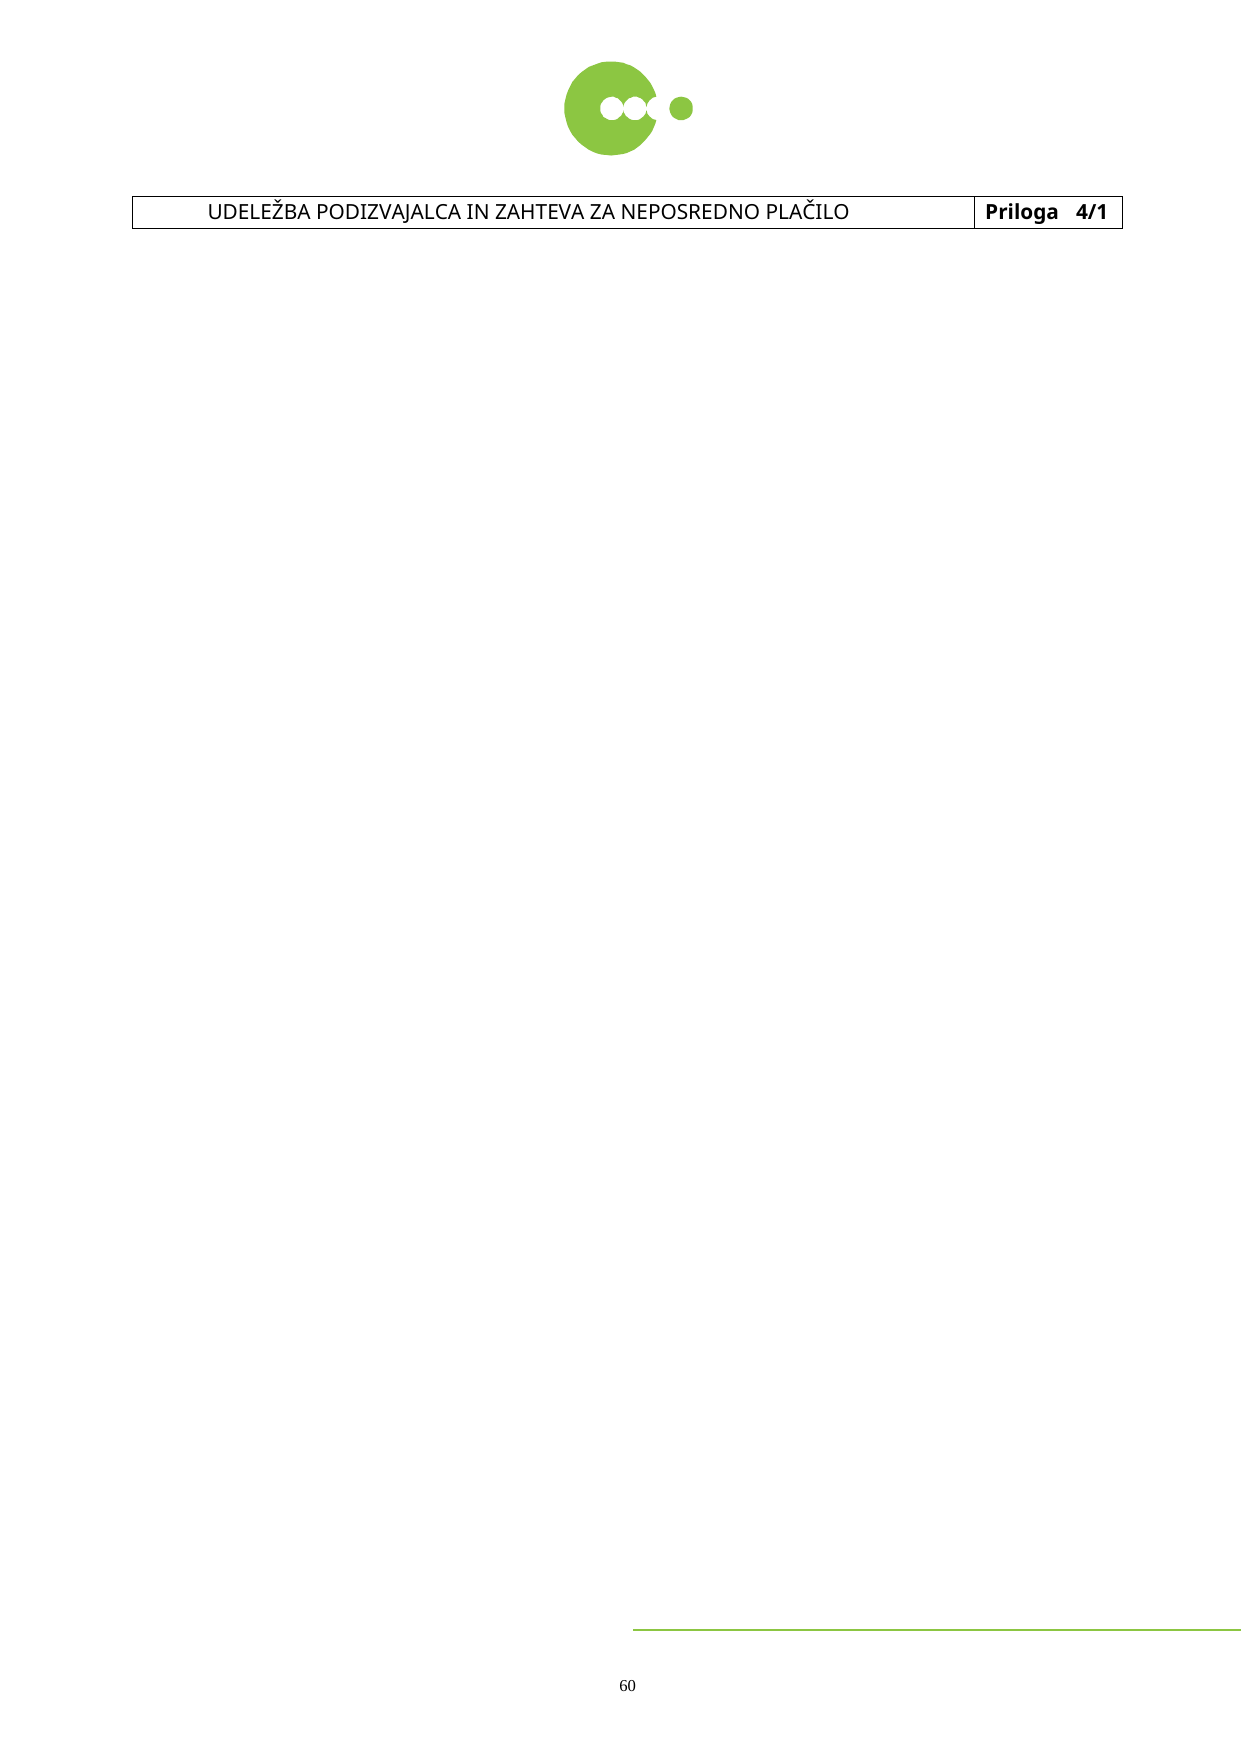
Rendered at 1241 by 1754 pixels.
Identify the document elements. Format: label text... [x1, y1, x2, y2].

table_header UDELEŽBA PODIZVAJALCA IN ZAHTEVA ZA NEPOSREDNO PLAČILO [200, 197, 974, 228]
table_header 4/1 [1063, 197, 1122, 228]
table_header Priloga [975, 197, 1063, 228]
table_header [133, 197, 200, 228]
